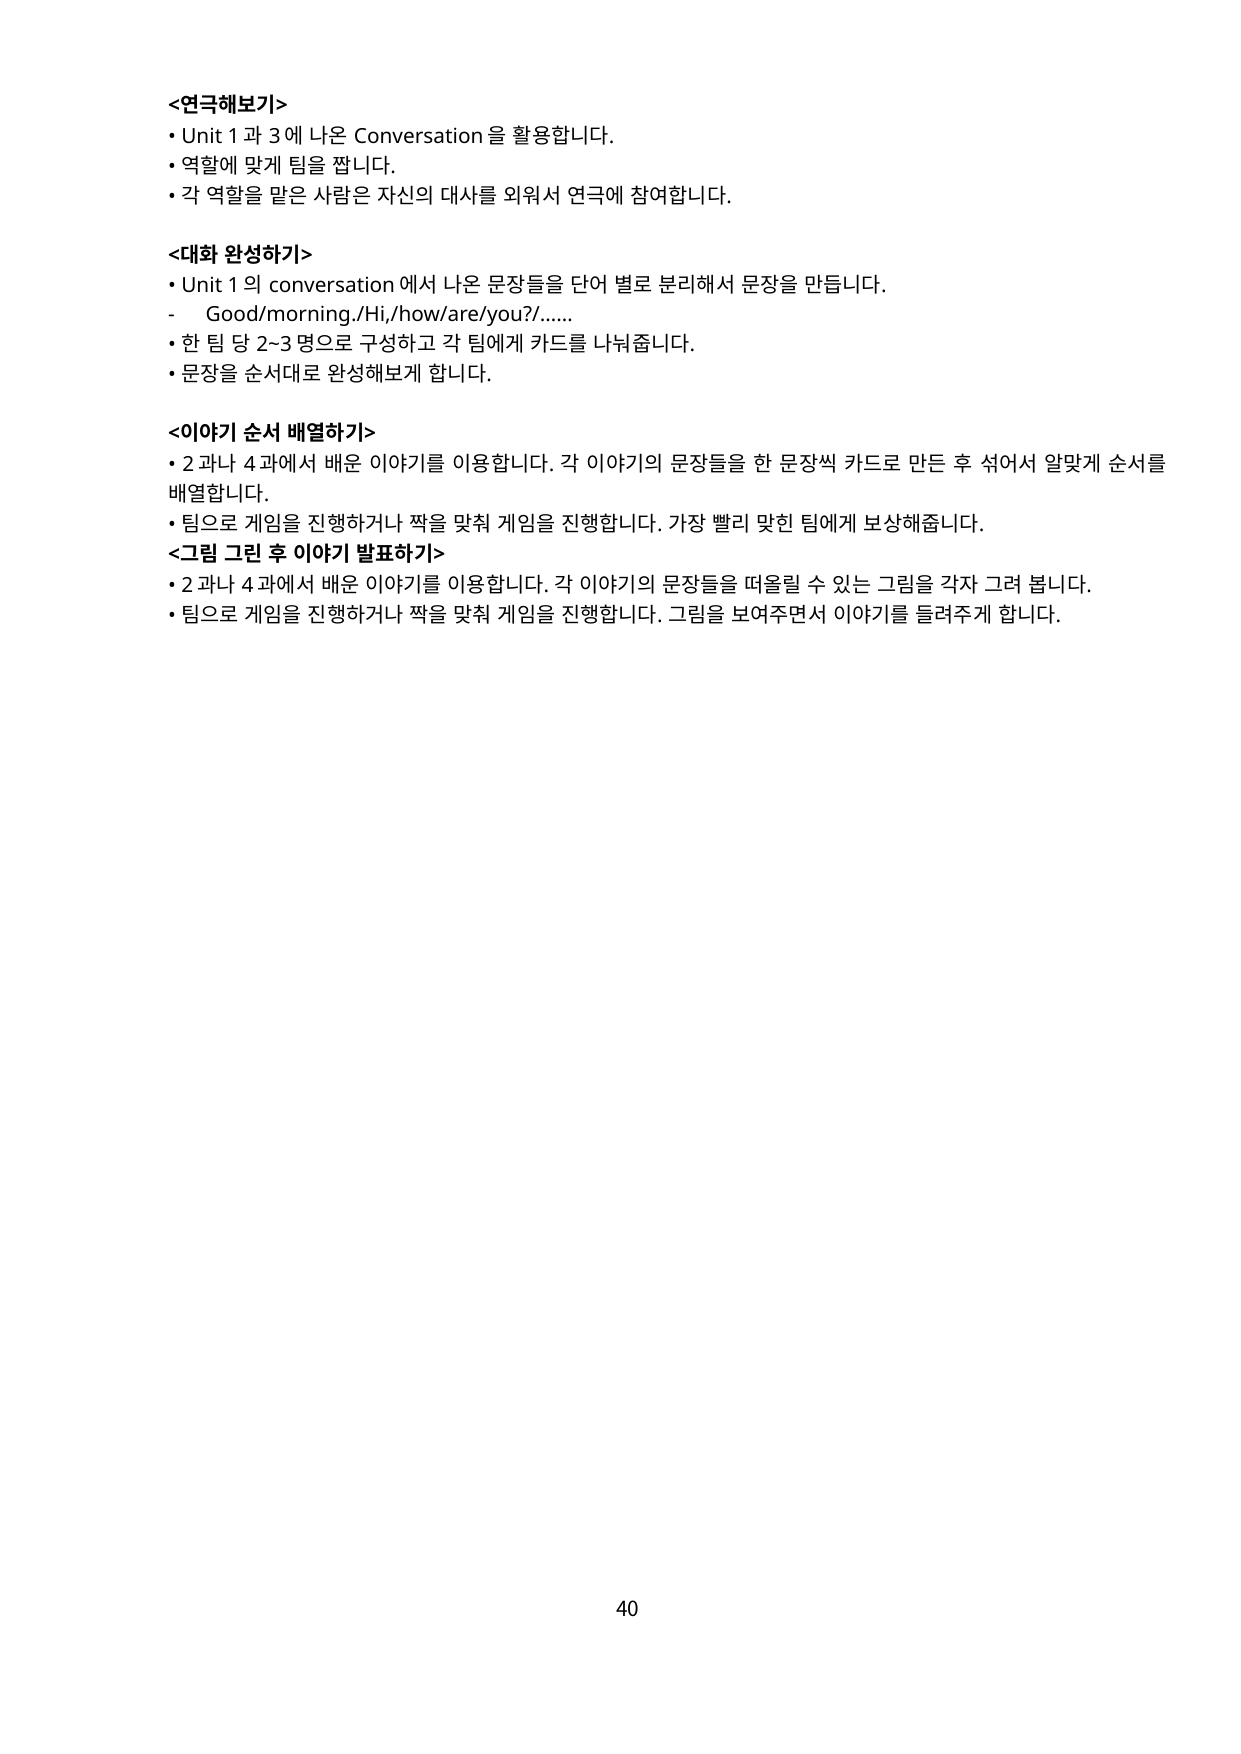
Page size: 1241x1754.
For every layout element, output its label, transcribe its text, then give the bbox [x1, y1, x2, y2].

text • 역할에 맞게 팀을 짭니다. [168, 149, 1167, 179]
list • Unit 1의 conversation에서 나온 문장들을 단어 별로 분리해서 문장을 만듭니다. [168, 269, 1167, 299]
text • 2과나 4과에서 배운 이야기를 이용합니다. 각 이야기의 문장들을 한 문장씩 카드로 만든 후 섞어서 알맞게 순서를 배열합니다. [168, 447, 1167, 507]
list Good/morning./Hi,/how/are/you?/…… [168, 299, 1167, 327]
text • 문장을 순서대로 완성해보게 합니다. [168, 358, 1167, 388]
text <그림 그린 후 이야기 발표하기> [168, 538, 1167, 568]
text • 한 팀 당 2~3명으로 구성하고 각 팀에게 카드를 나눠줍니다. [168, 327, 1167, 358]
text <연극해보기> [168, 89, 1167, 119]
text • Unit 1과 3에 나온 Conversation을 활용합니다. [168, 119, 1167, 149]
text <이야기 순서 배열하기> [168, 416, 1167, 447]
text • 각 역할을 맡은 사람은 자신의 대사를 외워서 연극에 참여합니다. [168, 179, 1167, 210]
text • 2과나 4과에서 배운 이야기를 이용합니다. 각 이야기의 문장들을 떠올릴 수 있는 그림을 각자 그려 봅니다. [168, 568, 1167, 598]
text • 팀으로 게임을 진행하거나 짝을 맞춰 게임을 진행합니다. 그림을 보여주면서 이야기를 들려주게 합니다. [168, 598, 1167, 629]
list <대화 완성하기> [168, 238, 1167, 269]
text • 팀으로 게임을 진행하거나 짝을 맞춰 게임을 진행합니다. 가장 빨리 맞힌 팀에게 보상해줍니다. [168, 507, 1167, 538]
